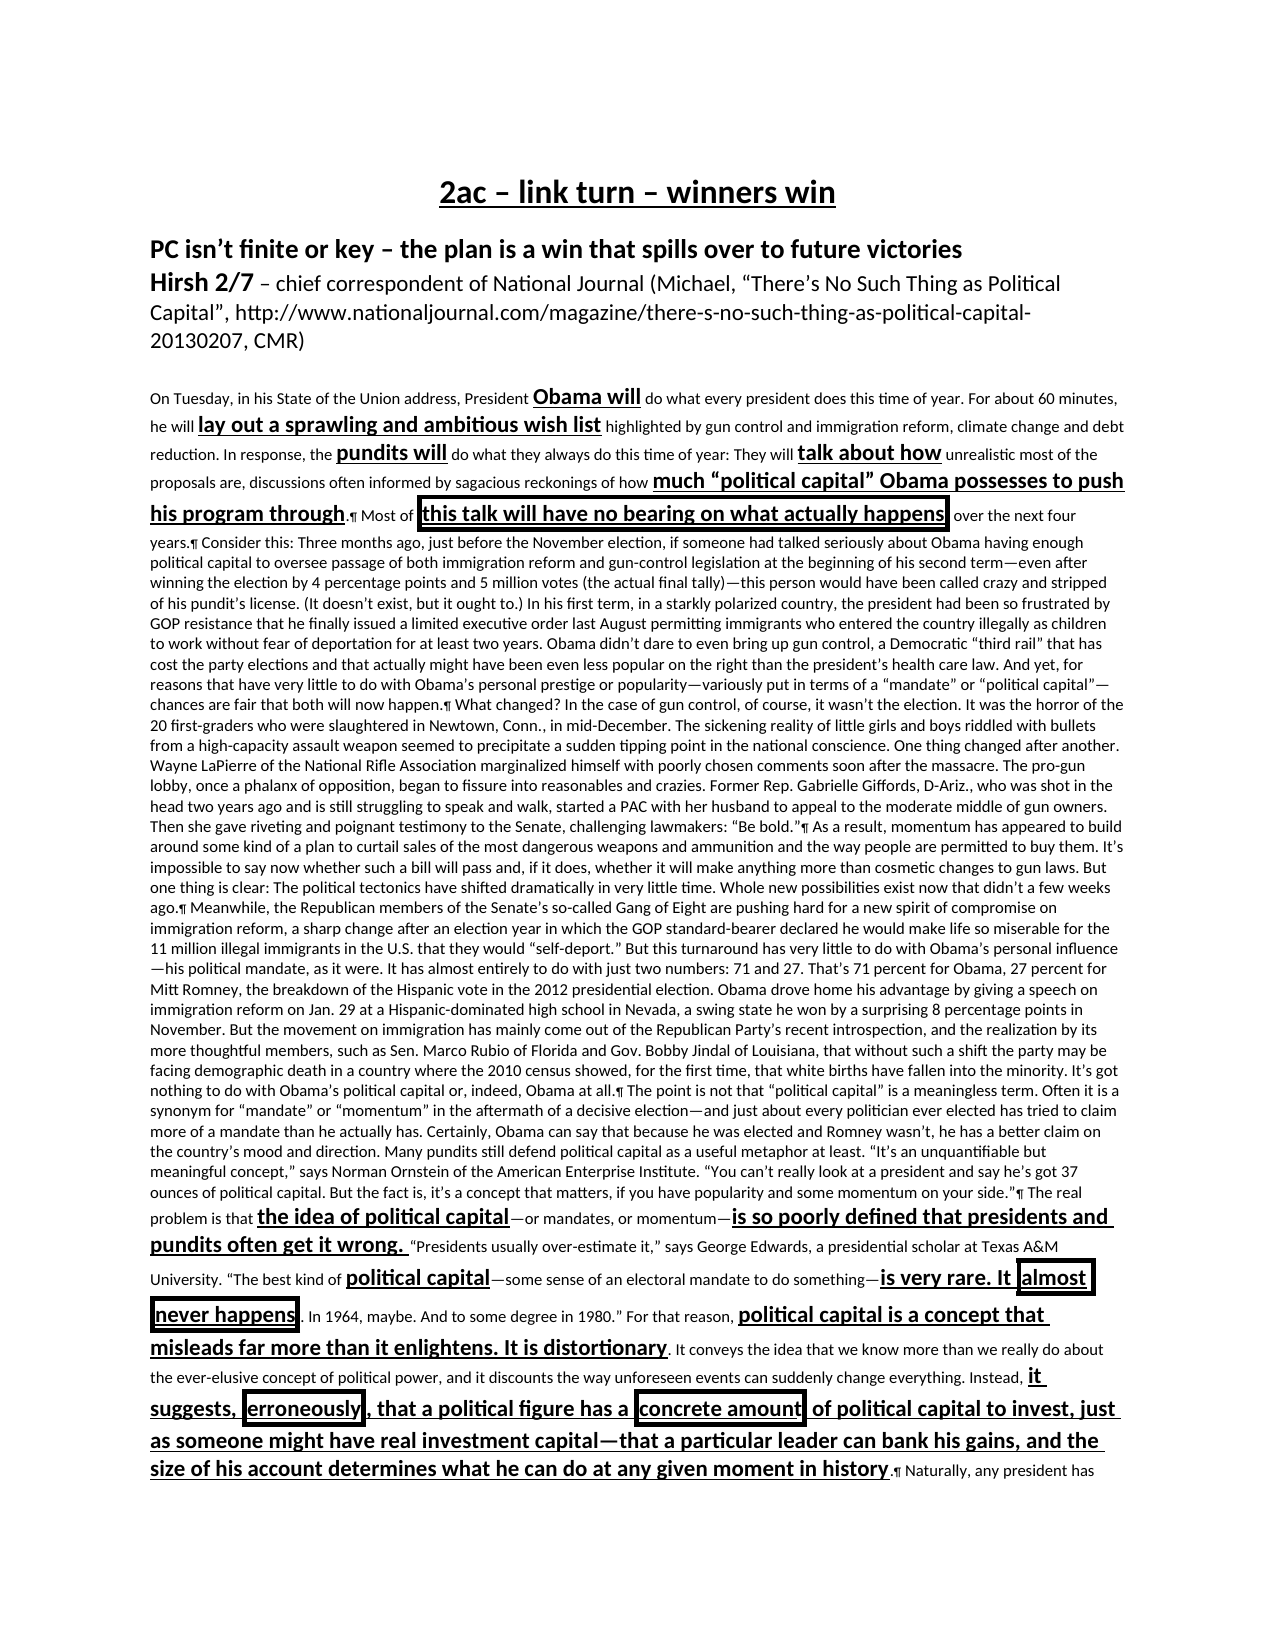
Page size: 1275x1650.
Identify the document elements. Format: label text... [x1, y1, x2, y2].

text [150, 382, 1125, 1483]
text Hirsh 2/7 – chief correspondent of National Journal (Michael, “There’s No Such Thing as Political Capital”, http://www.nationaljournal.com/magazine/there-s-no-such-thing-as-political-capital-20130207, CMR) [150, 265, 1125, 354]
text 2ac – link turn – winners win [150, 171, 1125, 212]
text PC isn’t finite or key – the plan is a win that spills over to future victories [150, 232, 1125, 265]
